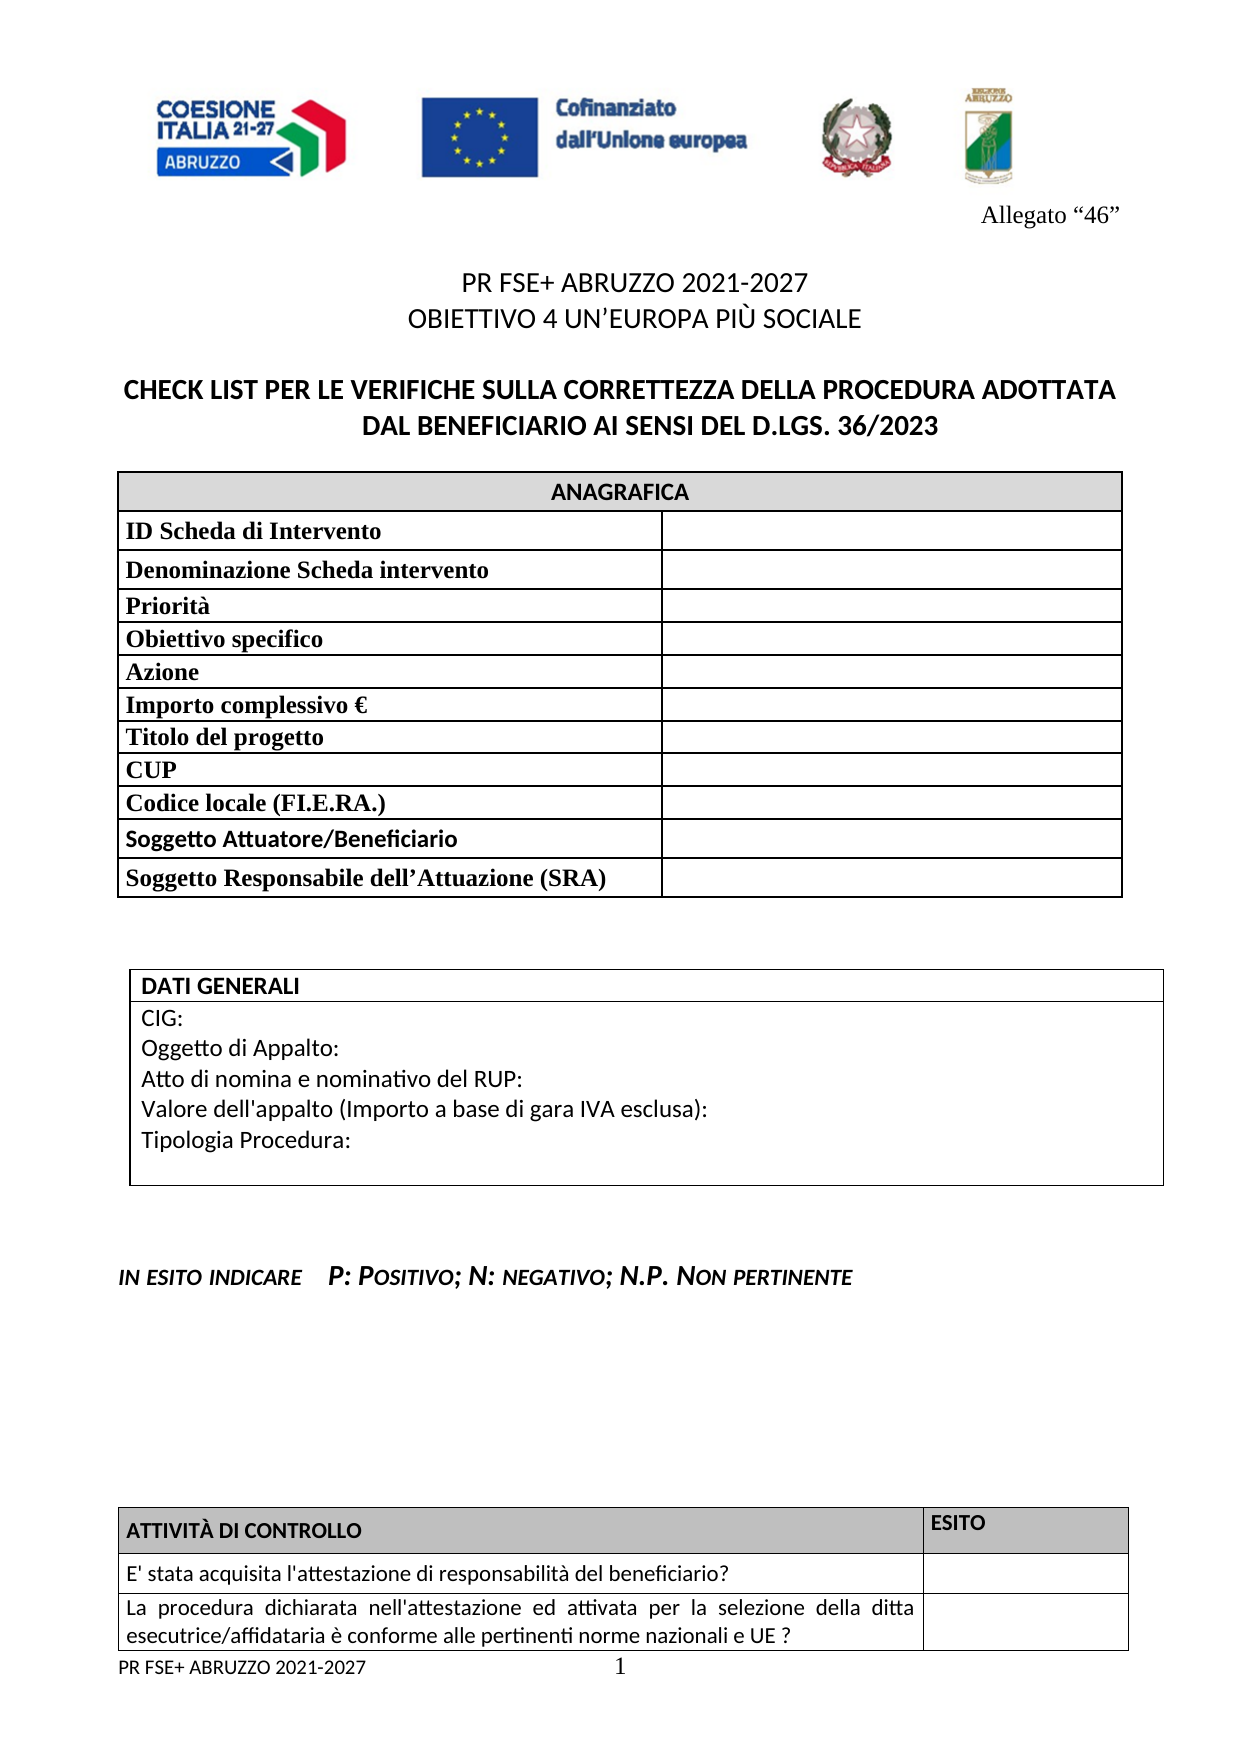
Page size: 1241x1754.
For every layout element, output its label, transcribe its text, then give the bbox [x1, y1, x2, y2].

table_cell [663, 590, 1121, 621]
table_cell Titolo del progetto [119, 722, 661, 752]
table_cell [924, 1554, 1128, 1592]
table_cell Importo complessivo € [119, 689, 661, 719]
table_cell ID Scheda di Intervento [119, 512, 661, 549]
table_header DATI GENERALI [131, 970, 1163, 1001]
text OBIETTIVO 4 UN’EUROPA PIÙ SOCIALE [118, 300, 1152, 335]
table_cell [663, 623, 1121, 654]
table_cell La procedura dichiarata nell'attestazione ed attivata per la selezione della ditta esecutrice/affidataria è conforme alle pertinenti norme nazionali e UE ? [119, 1594, 923, 1649]
table_cell [663, 656, 1121, 687]
table_cell [924, 1594, 1128, 1649]
text in esito indicare P: Positivo; N: negativo; N.P. Non pertinente [118, 1257, 1122, 1293]
table_cell CIG: Oggetto di Appalto: Atto di nomina e nominativo del RUP: Valore dell'appalto (Importo a base di gara IVA esclusa): Tipologia Procedura: [131, 1002, 1163, 1185]
text PR FSE+ ABRUZZO 2021-2027 [118, 264, 1152, 300]
table_header ANAGRAFICA [119, 473, 1121, 510]
table_cell [663, 754, 1121, 785]
table_cell E' stata acquisita l'attestazione di responsabilità del beneficiario? [119, 1554, 923, 1592]
table_cell [663, 787, 1121, 818]
table_cell CUP [119, 754, 661, 785]
table_cell [663, 551, 1121, 588]
table_cell [663, 859, 1121, 896]
subtitle CHECK LIST PER LE VERIFICHE SULLA CORRETTEZZA DELLA PROCEDURA ADOTTATA DAL BENEFICIARIO AI SENSI DEL D.LGS. 36/2023 [118, 371, 1122, 442]
table_cell [663, 820, 1121, 857]
table_cell Denominazione Scheda intervento [119, 551, 661, 588]
picture [118, 73, 1053, 200]
table_cell Azione [119, 656, 661, 687]
table_cell [663, 722, 1121, 752]
table_cell Obiettivo specifico [119, 623, 661, 654]
table_cell Soggetto Responsabile dell’Attuazione (SRA) [119, 859, 661, 896]
table_cell [663, 689, 1121, 719]
table_cell [663, 512, 1121, 549]
table_cell Priorità [119, 590, 661, 621]
table_cell Codice locale (FI.E.RA.) [119, 787, 661, 818]
table_header ESITO [924, 1508, 1128, 1553]
table_cell Soggetto Attuatore/Beneficiario [119, 820, 661, 857]
table_header ATTIVITÀ DI CONTROLLO [119, 1508, 923, 1553]
